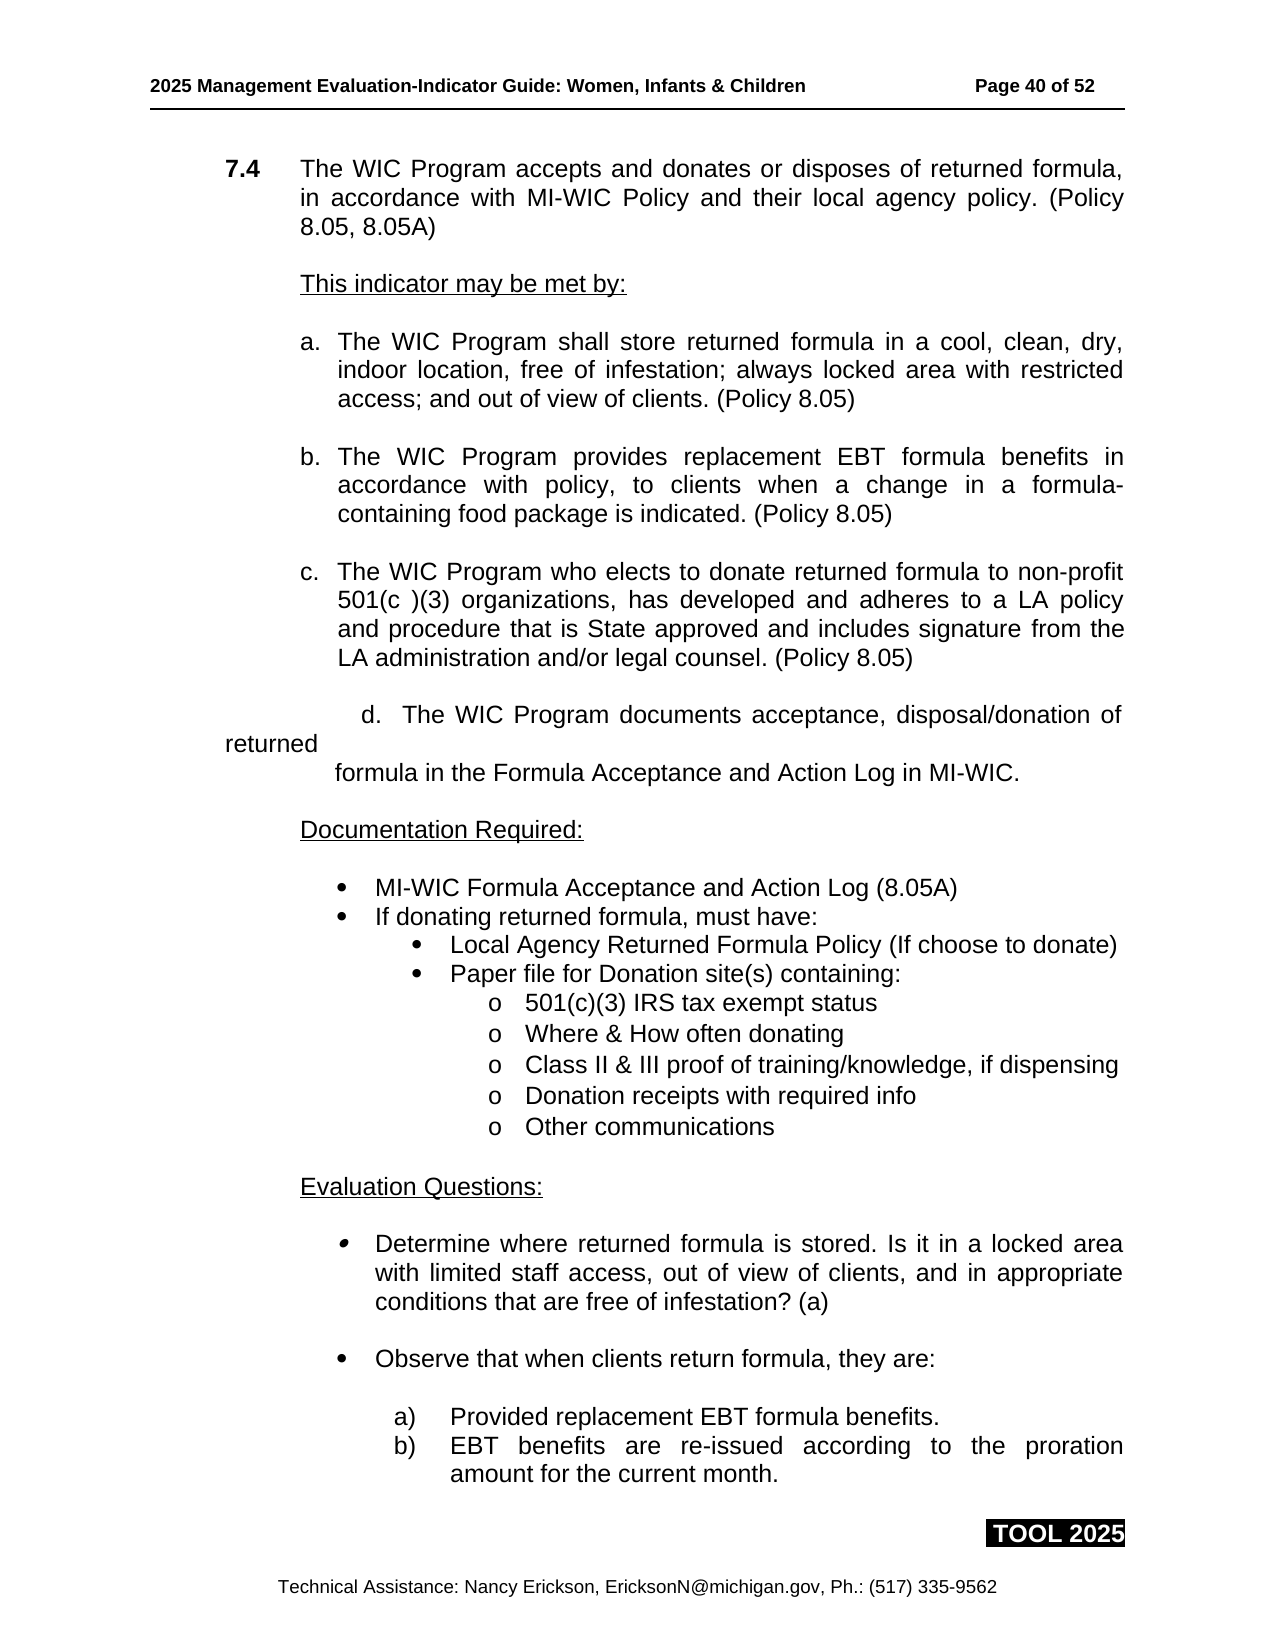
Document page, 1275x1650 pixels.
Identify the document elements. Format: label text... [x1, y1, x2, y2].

text a. The WIC Program shall store returned formula in a cool, clean, dry, indoor location, free of infestation; always locked area with restricted access; and out of view of clients. (Policy 8.05) [300, 327, 1125, 413]
list Provided replacement EBT formula benefits. [394, 1402, 1125, 1431]
list Donation receipts with required info [487, 1081, 1125, 1112]
list Observe that when clients return formula, they are: [337, 1344, 1125, 1373]
text Documentation Required: [300, 815, 1125, 844]
list If donating returned formula, must have: [337, 902, 1125, 931]
text This indicator may be met by: [262, 269, 1125, 298]
list Determine where returned formula is stored. Is it in a locked area with limited staff access, out of view of clients, and in appropriate conditions that are free of infestation? (a) [337, 1229, 1125, 1316]
list 501(c)(3) IRS tax exempt status [487, 988, 1125, 1019]
text Evaluation Questions: [225, 1172, 1125, 1200]
list Local Agency Returned Formula Policy (If choose to donate) [412, 931, 1125, 959]
list MI-WIC Formula Acceptance and Action Log (8.05A) [337, 873, 1125, 902]
list Class II & III proof of training/knowledge, if dispensing [487, 1050, 1125, 1081]
text b. The WIC Program provides replacement EBT formula benefits in accordance with policy, to clients when a change in a formula-containing food package is indicated. (Policy 8.05) [300, 442, 1125, 528]
text c. The WIC Program who elects to donate returned formula to non-profit 501(c )(3) organizations, has developed and adheres to a LA policy and procedure that is State approved and includes signature from the LA administration and/or legal counsel. (Policy 8.05) [300, 557, 1125, 672]
list Paper file for Donation site(s) containing: [412, 959, 1125, 988]
text 7.4 The WIC Program accepts and donates or disposes of returned formula, in accordance with MI-WIC Policy and their local agency policy. (Policy 8.05, 8.05A) [225, 154, 1125, 240]
list formula in the Formula Acceptance and Action Log in MI-WIC. [150, 758, 1125, 787]
list Where & How often donating [487, 1019, 1125, 1050]
list d. The WIC Program documents acceptance, disposal/donation of returned [150, 700, 1125, 758]
list Other communications [487, 1112, 1125, 1143]
list EBT benefits are re-issued according to the proration amount for the current month. [394, 1431, 1125, 1488]
